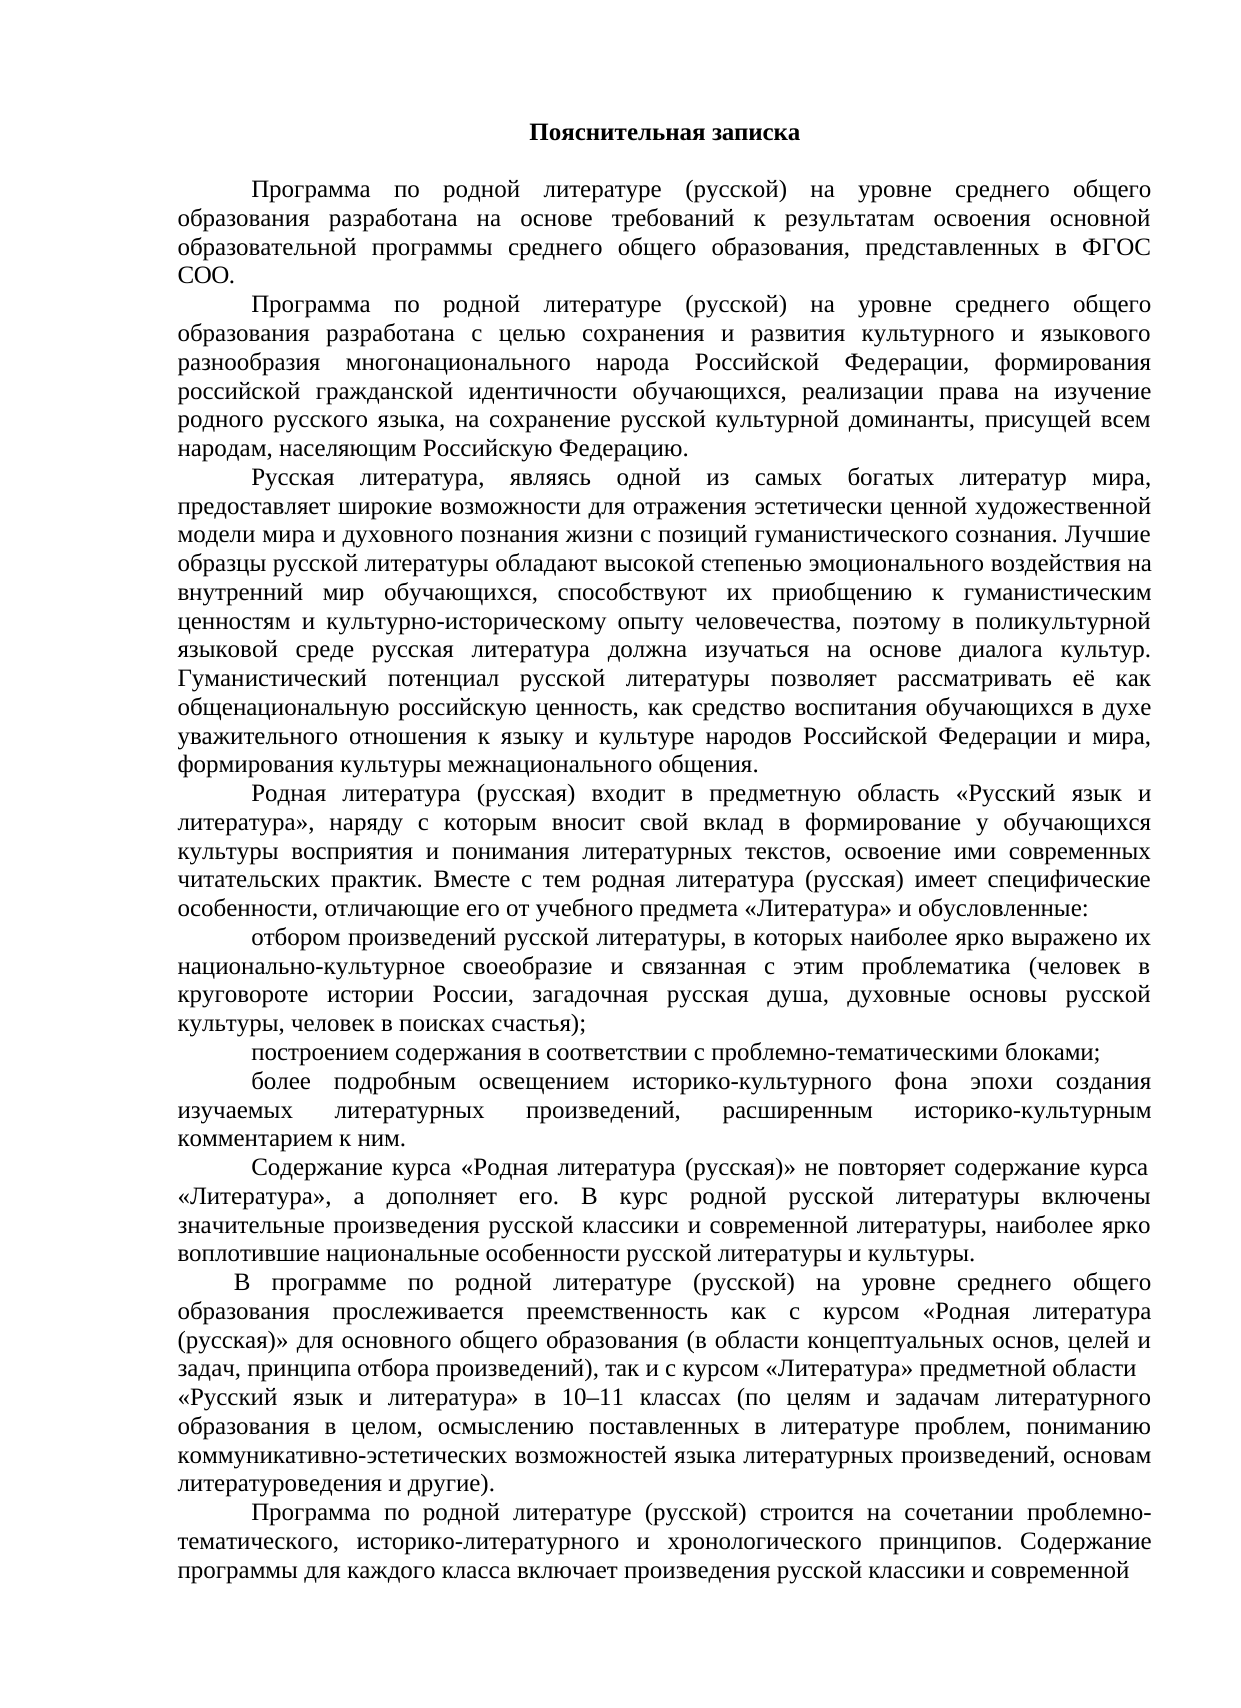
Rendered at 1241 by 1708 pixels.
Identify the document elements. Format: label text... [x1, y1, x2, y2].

text Программа по родной литературе (русской) на уровне среднего общего образования разработана с целью сохранения и развития культурного и языкового разнообразия многонационального народа Российской Федерации, формирования российской гражданской идентичности обучающихся, реализации права на изучение родного русского языка, на сохранение русской культурной доминанты, присущей всем народам, населяющим Российскую Федерацию. [177, 289, 1152, 462]
text Русская литература, являясь одной из самых богатых литератур мира, предоставляет широкие возможности для отражения эстетически ценной художественной модели мира и духовного познания жизни с позиций гуманистического сознания. Лучшие образцы русской литературы обладают высокой степенью эмоционального воздействия на внутренний мир обучающихся, способствуют их приобщению к гуманистическим ценностям и культурно-историческому опыту человечества, поэтому в поликультурной языковой среде русская литература должна изучаться на основе диалога культур. Гуманистический потенциал русской литературы позволяет рассматривать её как общенациональную российскую ценность, как средство воспитания обучающихся в духе уважительного отношения к языку и культуре народов Российской Федерации и мира, формирования культуры межнационального общения. [177, 462, 1152, 778]
text «Литература», а дополняет его. В курс родной русской литературы включены значительные произведения русской классики и современной литературы, наиболее ярко воплотившие национальные особенности русской литературы и культуры. [177, 1181, 1152, 1267]
text Программа по родной литературе (русской) строится на сочетании проблемно- тематического, историко-литературного и хронологического принципов. Содержание программы для каждого класса включает произведения русской классики и современной [177, 1497, 1152, 1583]
text В программе по родной литературе (русской) на уровне среднего общего образования прослеживается преемственность как с курсом «Родная литература (русская)» для основного общего образования (в области концептуальных основ, целей и задач, принципа отбора произведений), так и с курсом «Литература» предметной области [177, 1267, 1152, 1382]
text Родная литература (русская) входит в предметную область «Русский язык и литература», наряду с которым вносит свой вклад в формирование у обучающихся культуры восприятия и понимания литературных текстов, освоение ими современных читательских практик. Вместе с тем родная литература (русская) имеет специфические особенности, отличающие его от учебного предмета «Литература» и обусловленные: [177, 778, 1152, 922]
text Пояснительная записка [177, 117, 1152, 146]
text более подробным освещением историко-культурного фона эпохи создания изучаемых литературных произведений, расширенным историко-культурным комментарием к ним. [177, 1066, 1152, 1152]
text Программа по родной литературе (русской) на уровне среднего общего образования разработана на основе требований к результатам освоения основной образовательной программы среднего общего образования, представленных в ФГОС СОО. [177, 174, 1152, 289]
text построением содержания в соответствии с проблемно-тематическими блоками; [251, 1037, 1166, 1066]
text Содержание курса «Родная литература (русская)» не повторяет содержание курса [251, 1152, 1166, 1181]
text «Русский язык и литература» в 10–11 классах (по целям и задачам литературного образования в целом, осмыслению поставленных в литературе проблем, пониманию коммуникативно-эстетических возможностей языка литературных произведений, основам литературоведения и другие). [177, 1382, 1152, 1497]
text отбором произведений русской литературы, в которых наиболее ярко выражено их национально-культурное своеобразие и связанная с этим проблематика (человек в круговороте истории России, загадочная русская душа, духовные основы русской культуры, человек в поисках счастья); [177, 922, 1152, 1037]
